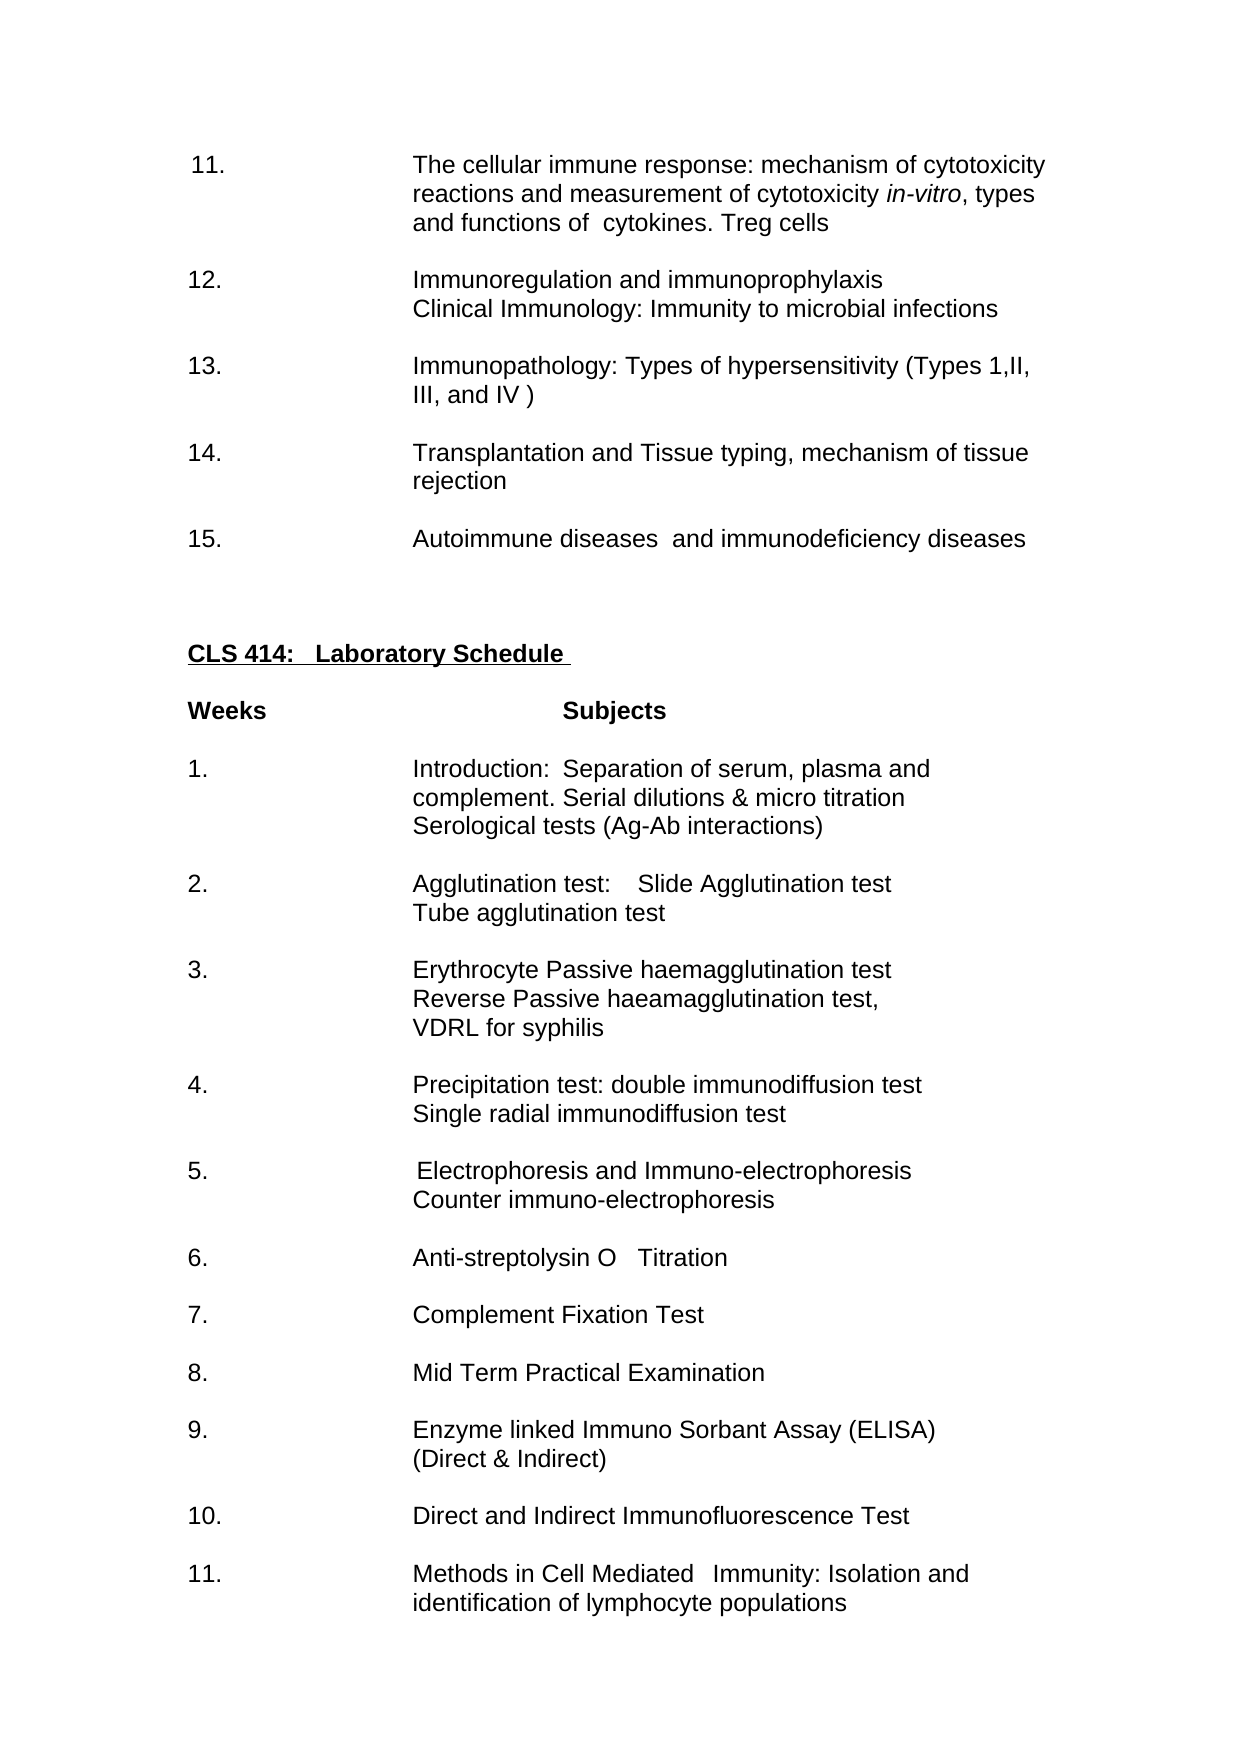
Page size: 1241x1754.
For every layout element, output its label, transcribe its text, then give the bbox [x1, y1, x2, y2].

text Single radial immunodiffusion test [187, 1099, 1053, 1127]
text 1. Introduction: Separation of serum, plasma and complement. Serial dilutions & micro titration [187, 754, 1053, 811]
text 13. Immunopathology: Types of hypersensitivity (Types 1,II, III, and IV ) [187, 351, 1053, 409]
text 3. Erythrocyte Passive haemagglutination test [187, 955, 1053, 984]
text 15. Autoimmune diseases and immunodeficiency diseases [187, 524, 1053, 552]
text Reverse Passive haeamagglutination test, [412, 984, 1053, 1012]
text Serological tests (Ag-Ab interactions) [187, 811, 1053, 840]
text Weeks Subjects [187, 696, 1053, 725]
text 11. The cellular immune response: mechanism of cytotoxicity reactions and measurement of cytotoxicity in-vitro, types and functions of cytokines. Treg cells [191, 150, 1053, 236]
text 6. Anti-streptolysin O Titration [187, 1242, 1053, 1271]
text Clinical Immunology: Immunity to microbial infections [187, 294, 1053, 322]
text 8. Mid Term Practical Examination [187, 1357, 1053, 1386]
text VDRL for syphilis [337, 1012, 1053, 1041]
text Counter immuno-electrophoresis [337, 1185, 1053, 1214]
text 12. Immunoregulation and immunoprophylaxis [187, 265, 1053, 294]
text Tube agglutination test [262, 897, 1053, 926]
text CLS 414: Laboratory Schedule [187, 639, 1053, 667]
text 10. Direct and Indirect Immunofluorescence Test [187, 1501, 1053, 1530]
text 5. Electrophoresis and Immuno-electrophoresis [187, 1156, 1053, 1185]
text 4. Precipitation test: double immunodiffusion test [187, 1070, 1053, 1099]
text 11. Methods in Cell Mediated Immunity: Isolation and identification of lymphocyte populations [187, 1559, 1053, 1616]
text 9. Enzyme linked Immuno Sorbant Assay (ELISA) (Direct & Indirect) [187, 1415, 1053, 1472]
text 7. Complement Fixation Test [187, 1300, 1053, 1329]
text 2. Agglutination test: Slide Agglutination test [187, 869, 1053, 897]
text 14. Transplantation and Tissue typing, mechanism of tissue rejection [187, 437, 1053, 495]
